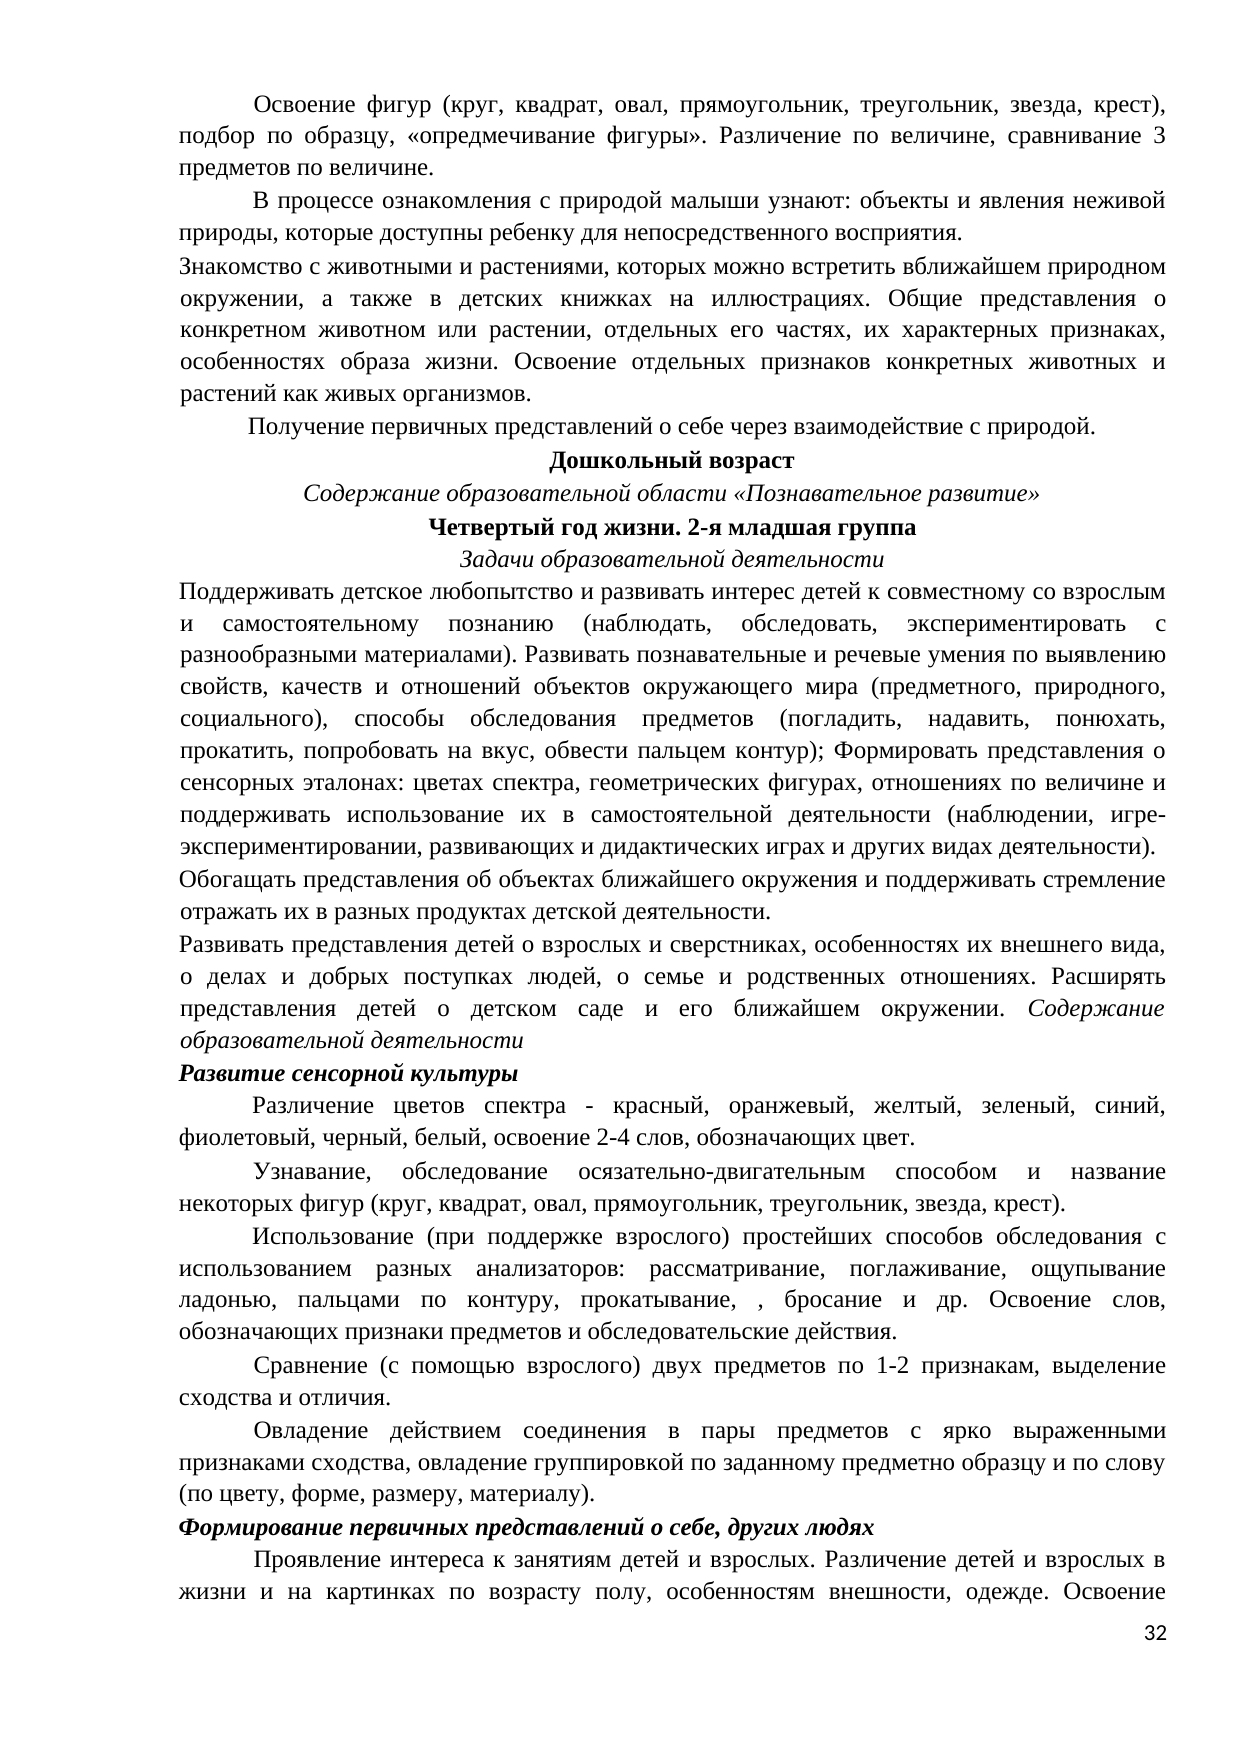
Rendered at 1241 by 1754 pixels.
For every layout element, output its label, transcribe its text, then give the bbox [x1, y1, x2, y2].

text Знакомство с животными и растениями, которых можно встретить вближайшем природном окружении, а также в детских книжках на иллюстрациях. Общие представления о конкретном животном или растении, отдельных его частях, их характерных признаках, особенностях образа жизни. Освоение отдельных признаков конкретных животных и растений как живых организмов. [179, 251, 1167, 407]
text Дошкольный возраст [244, 445, 1099, 474]
text Обогащать представления об объектах ближайшего окружения и поддерживать стремление отражать их в разных продуктах детской деятельности. [179, 864, 1167, 924]
text Различение цветов спектра - красный, оранжевый, желтый, зеленый, синий, фиолетовый, черный, белый, освоение 2-4 слов, обозначающих цвет. [179, 1091, 1167, 1151]
text Четвертый год жизни. 2-я младшая группа [244, 512, 1101, 541]
text Освоение фигур (круг, квадрат, овал, прямоугольник, треугольник, звезда, крест), подбор по образцу, «опредмечивание фигуры». Различение по величине, сравнивание 3 предметов по величине. [179, 89, 1167, 181]
text Содержание образовательной области «Познавательное развитие» [269, 478, 1074, 506]
text Получение первичных представлений о себе через взаимодействие с природой. [244, 411, 1099, 440]
text Сравнение (с помощью взрослого) двух предметов по 1-2 признакам, выделение сходства и отличия. [179, 1350, 1167, 1410]
text В процессе ознакомления с природой малыши узнают: объекты и явления неживой природы, которые доступны ребенку для непосредственного восприятия. [179, 186, 1167, 246]
text Использование (при поддержке взрослого) простейших способов обследования с использованием разных анализаторов: рассматривание, поглаживание, ощупывание ладонью, пальцами по контуру, прокатывание, , бросание и др. Освоение слов, обозначающих признаки предметов и обследовательские действия. [179, 1221, 1167, 1345]
text Задачи образовательной деятельности [269, 544, 1075, 573]
text Овладение действием соединения в пары предметов с ярко выраженными признаками сходства, овладение группировкой по заданному предметно образцу и по слову (по цвету, форме, размеру, материалу). [179, 1415, 1167, 1507]
text Формирование первичных представлений о себе, других людях [178, 1512, 1173, 1541]
text Развивать представления детей о взрослых и сверстниках, особенностях их внешнего вида, о делах и добрых поступках людей, о семье и родственных отношениях. Расширять представления детей о детском саде и его ближайшем окружении. Содержание образовательной деятельности [179, 929, 1167, 1053]
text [179, 1544, 1167, 1605]
text Поддерживать детское любопытство и развивать интерес детей к совместному со взрослым и самостоятельному познанию (наблюдать, обследовать, экспериментировать с разнообразными материалами). Развивать познавательные и речевые умения по выявлению свойств, качеств и отношений объектов окружающего мира (предметного, природного, социального), способы обследования предметов (погладить, надавить, понюхать, прокатить, попробовать на вкус, обвести пальцем контур); Формировать представления о сенсорных эталонах: цветах спектра, геометрических фигурах, отношениях по величине и поддерживать использование их в самостоятельной деятельности (наблюдении, игре-экспериментировании, развивающих и дидактических играх и других видах деятельности). [179, 576, 1167, 859]
text Узнавание, обследование осязательно-двигательным способом и название некоторых фигур (круг, квадрат, овал, прямоугольник, треугольник, звезда, крест). [179, 1156, 1167, 1216]
text Развитие сенсорной культуры [178, 1058, 1173, 1087]
